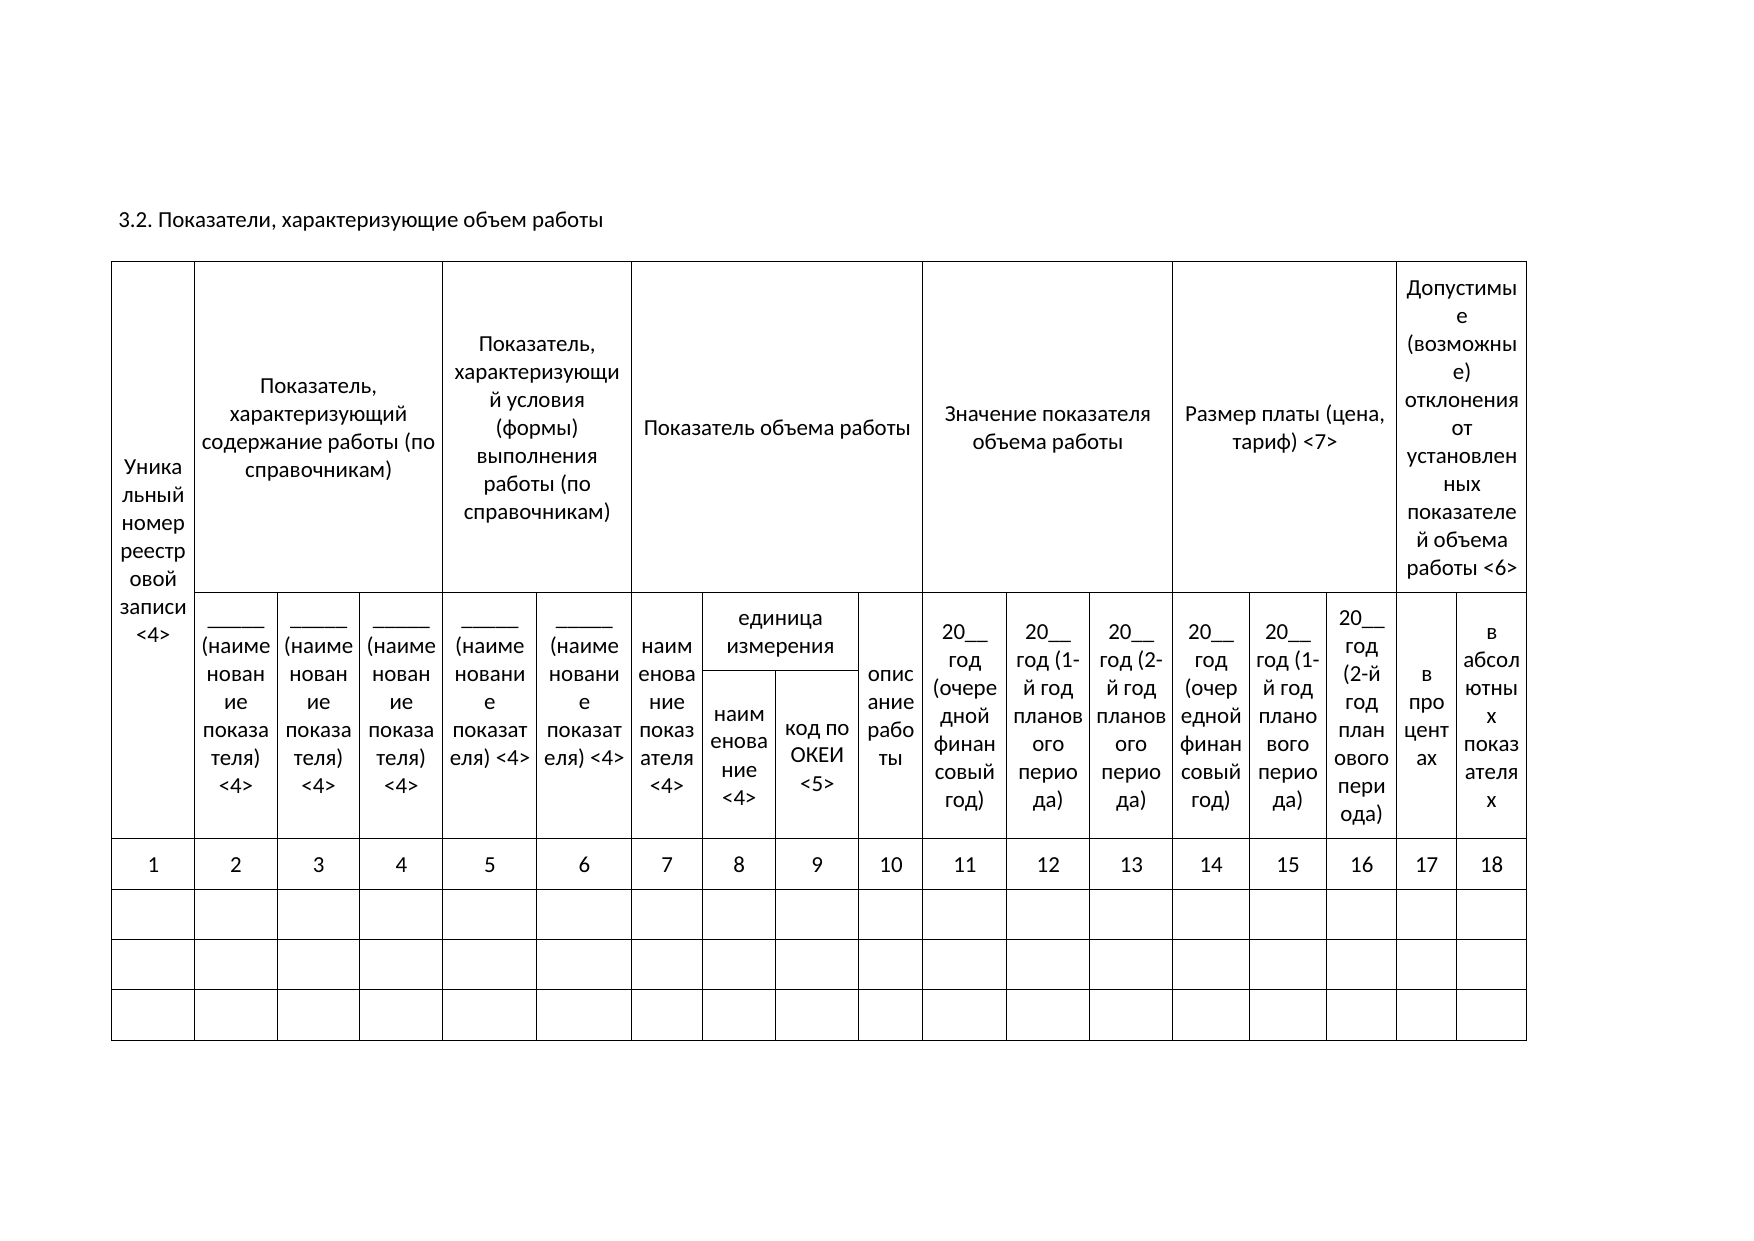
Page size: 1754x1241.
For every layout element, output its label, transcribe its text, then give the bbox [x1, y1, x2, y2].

table_cell _____ (наименование показателя) <4> [360, 593, 442, 838]
table_cell 11 [923, 839, 1006, 888]
table_cell [1173, 940, 1249, 989]
table_cell [360, 940, 442, 989]
table_cell [776, 890, 858, 939]
table_cell [859, 940, 922, 989]
table_cell [1090, 990, 1172, 1039]
table_header Уникальный номер реестровой записи <4> [112, 262, 194, 838]
table_cell 20__ год (1-й год планового периода) [1007, 593, 1089, 838]
table_cell 16 [1327, 839, 1396, 888]
table_cell [1457, 940, 1526, 989]
table_cell 10 [859, 839, 922, 888]
table_cell 6 [537, 839, 631, 888]
table_header Значение показателя объема работы [923, 262, 1172, 592]
table_cell [703, 890, 775, 939]
table_cell 5 [443, 839, 536, 888]
table_cell 20__ год (1-й год планового периода) [1250, 593, 1326, 838]
table_cell 3 [278, 839, 359, 888]
table_cell [195, 990, 277, 1039]
table_cell 17 [1397, 839, 1456, 888]
table_cell [195, 890, 277, 939]
table_cell [703, 940, 775, 989]
table_cell 20__ год (2-й год планового периода) [1090, 593, 1172, 838]
table_header Показатель объема работы [632, 262, 922, 592]
table_cell в про центах [1397, 593, 1456, 838]
table_cell [1457, 890, 1526, 939]
table_cell [859, 890, 922, 939]
table_cell [1250, 990, 1326, 1039]
table_cell [537, 990, 631, 1039]
table_cell [537, 890, 631, 939]
table_cell наименование <4> [703, 671, 775, 838]
table_cell [632, 890, 702, 939]
table_cell [923, 940, 1006, 989]
table_cell [112, 890, 194, 939]
table_cell 18 [1457, 839, 1526, 888]
table_cell [278, 890, 359, 939]
table_cell [1327, 990, 1396, 1039]
table_cell код по ОКЕИ <5> [776, 671, 858, 838]
table_cell [112, 940, 194, 989]
table_cell [537, 940, 631, 989]
table_cell 20__ год (2-й год планового периода) [1327, 593, 1396, 838]
text 3.2. Показатели, характеризующие объем работы [118, 205, 1636, 233]
table_cell [776, 940, 858, 989]
table_cell описание работы [859, 593, 922, 838]
table_cell 8 [703, 839, 775, 888]
table_cell [1327, 890, 1396, 939]
table_header Допустимые (возможные) отклонения от установленных показателей объема работы <6> [1397, 262, 1526, 592]
table_cell [195, 940, 277, 989]
table_cell 2 [195, 839, 277, 888]
table_cell [1173, 990, 1249, 1039]
table_cell [1397, 940, 1456, 989]
table_cell [278, 990, 359, 1039]
table_cell [443, 990, 536, 1039]
table_cell [923, 990, 1006, 1039]
table_cell [1250, 940, 1326, 989]
table_cell [443, 890, 536, 939]
table_cell [1397, 890, 1456, 939]
table_cell [1007, 890, 1089, 939]
table_header Показатель, характеризующий содержание работы (по справочникам) [195, 262, 442, 592]
table_cell [1090, 890, 1172, 939]
table_header Показатель, характеризующий условия (формы) выполнения работы (по справочникам) [443, 262, 631, 592]
table_cell [1327, 940, 1396, 989]
table_cell [859, 990, 922, 1039]
table_cell _____ (наименование показателя) <4> [443, 593, 536, 838]
table_cell 15 [1250, 839, 1326, 888]
table_header Размер платы (цена, тариф) <7> [1173, 262, 1396, 592]
table_cell _____ (наименование показателя) <4> [537, 593, 631, 838]
table_cell 20__ год (очередной финансовый год) [1173, 593, 1249, 838]
table_cell [278, 940, 359, 989]
table_cell [632, 990, 702, 1039]
table_cell [112, 990, 194, 1039]
table_cell [1007, 940, 1089, 989]
table_cell 9 [776, 839, 858, 888]
table_cell 13 [1090, 839, 1172, 888]
table_cell 12 [1007, 839, 1089, 888]
table_cell [1007, 990, 1089, 1039]
table_cell 20__ год (очередной финансовый год) [923, 593, 1006, 838]
table_cell 1 [112, 839, 194, 888]
table_cell 7 [632, 839, 702, 888]
table_cell _____ (наименование показателя) <4> [195, 593, 277, 838]
table_cell 4 [360, 839, 442, 888]
table_cell единица измерения [703, 593, 858, 670]
table_cell в абсолютных показателях [1457, 593, 1526, 838]
table_cell [1173, 890, 1249, 939]
table_cell 14 [1173, 839, 1249, 888]
table_cell [776, 990, 858, 1039]
table_cell [1250, 890, 1326, 939]
table_cell [1457, 990, 1526, 1039]
table_cell _____ (наименование показателя) <4> [278, 593, 359, 838]
table_cell [1090, 940, 1172, 989]
table_cell [360, 890, 442, 939]
table_cell [360, 990, 442, 1039]
table_cell наименование показателя <4> [632, 593, 702, 838]
table_cell [1397, 990, 1456, 1039]
table_cell [443, 940, 536, 989]
table_cell [703, 990, 775, 1039]
table_cell [923, 890, 1006, 939]
table_cell [632, 940, 702, 989]
